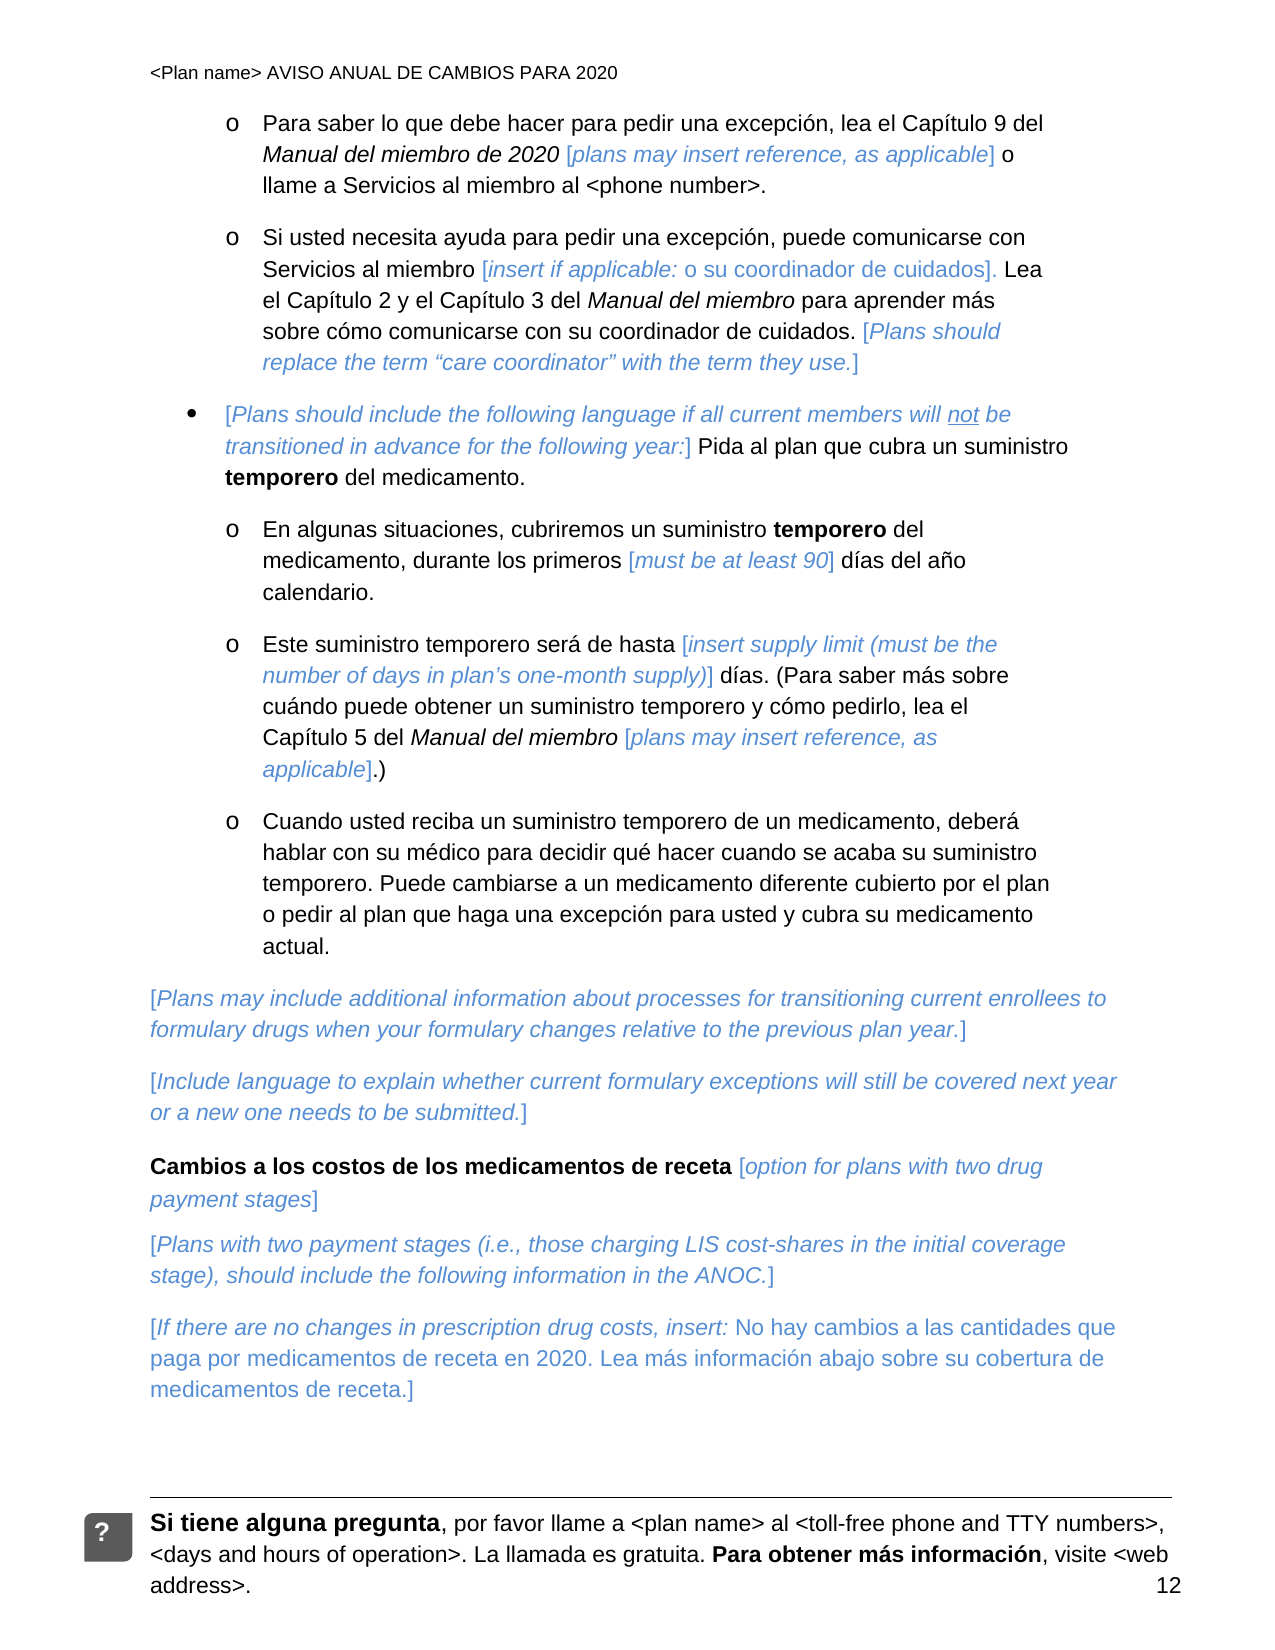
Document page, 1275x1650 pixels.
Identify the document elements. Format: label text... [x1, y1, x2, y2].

list En algunas situaciones, cubriremos un suministro temporero del medicamento, durante los primeros [must be at least 90] días del año calendario. [225, 512, 1050, 606]
text [Plans should include the following language if all current members will not be transitioned in advance for the following year:] Pida al plan que cubra un suministro temporero del medicamento. [187, 398, 1125, 492]
subtitle Cambios a los costos de los medicamentos de receta [option for plans with two drug payment stages] [150, 1148, 1050, 1214]
list Cuando usted reciba un suministro temporero de un medicamento, deberá hablar con su médico para decidir qué hacer cuando se acaba su suministro temporero. Puede cambiarse a un medicamento diferente cubierto por el plan o pedir al plan que haga una excepción para usted y cubra su medicamento actual. [225, 804, 1050, 960]
text [Include language to explain whether current formulary exceptions will still be covered next year or a new one needs to be submitted.] [150, 1064, 1125, 1127]
text [Plans with two payment stages (i.e., those charging LIS cost-shares in the initial coverage stage), should include the following information in the ANOC.] [150, 1227, 1125, 1289]
list Este suministro temporero será de hasta [insert supply limit (must be the number of days in plan’s one-month supply)] días. (Para saber más sobre cuándo puede obtener un suministro temporero y cómo pedirlo, lea el Capítulo 5 del Manual del miembro [plans may insert reference, as applicable].) [225, 627, 1050, 783]
list Para saber lo que debe hacer para pedir una excepción, lea el Capítulo 9 del Manual del miembro de 2020 [plans may insert reference, as applicable] o llame a Servicios al miembro al <phone number>. [225, 106, 1050, 200]
list Si usted necesita ayuda para pedir una excepción, puede comunicarse con Servicios al miembro [insert if applicable: o su coordinador de cuidados]. Lea el Capítulo 2 y el Capítulo 3 del Manual del miembro para aprender más sobre cómo comunicarse con su coordinador de cuidados. [Plans should replace the term “care coordinator” with the term they use.] [225, 221, 1050, 377]
text [If there are no changes in prescription drug costs, insert: No hay cambios a las cantidades que paga por medicamentos de receta en 2020. Lea más información abajo sobre su cobertura de medicamentos de receta.] [150, 1310, 1125, 1404]
text [Plans may include additional information about processes for transitioning current enrollees to formulary drugs when your formulary changes relative to the previous plan year.] [150, 981, 1125, 1044]
